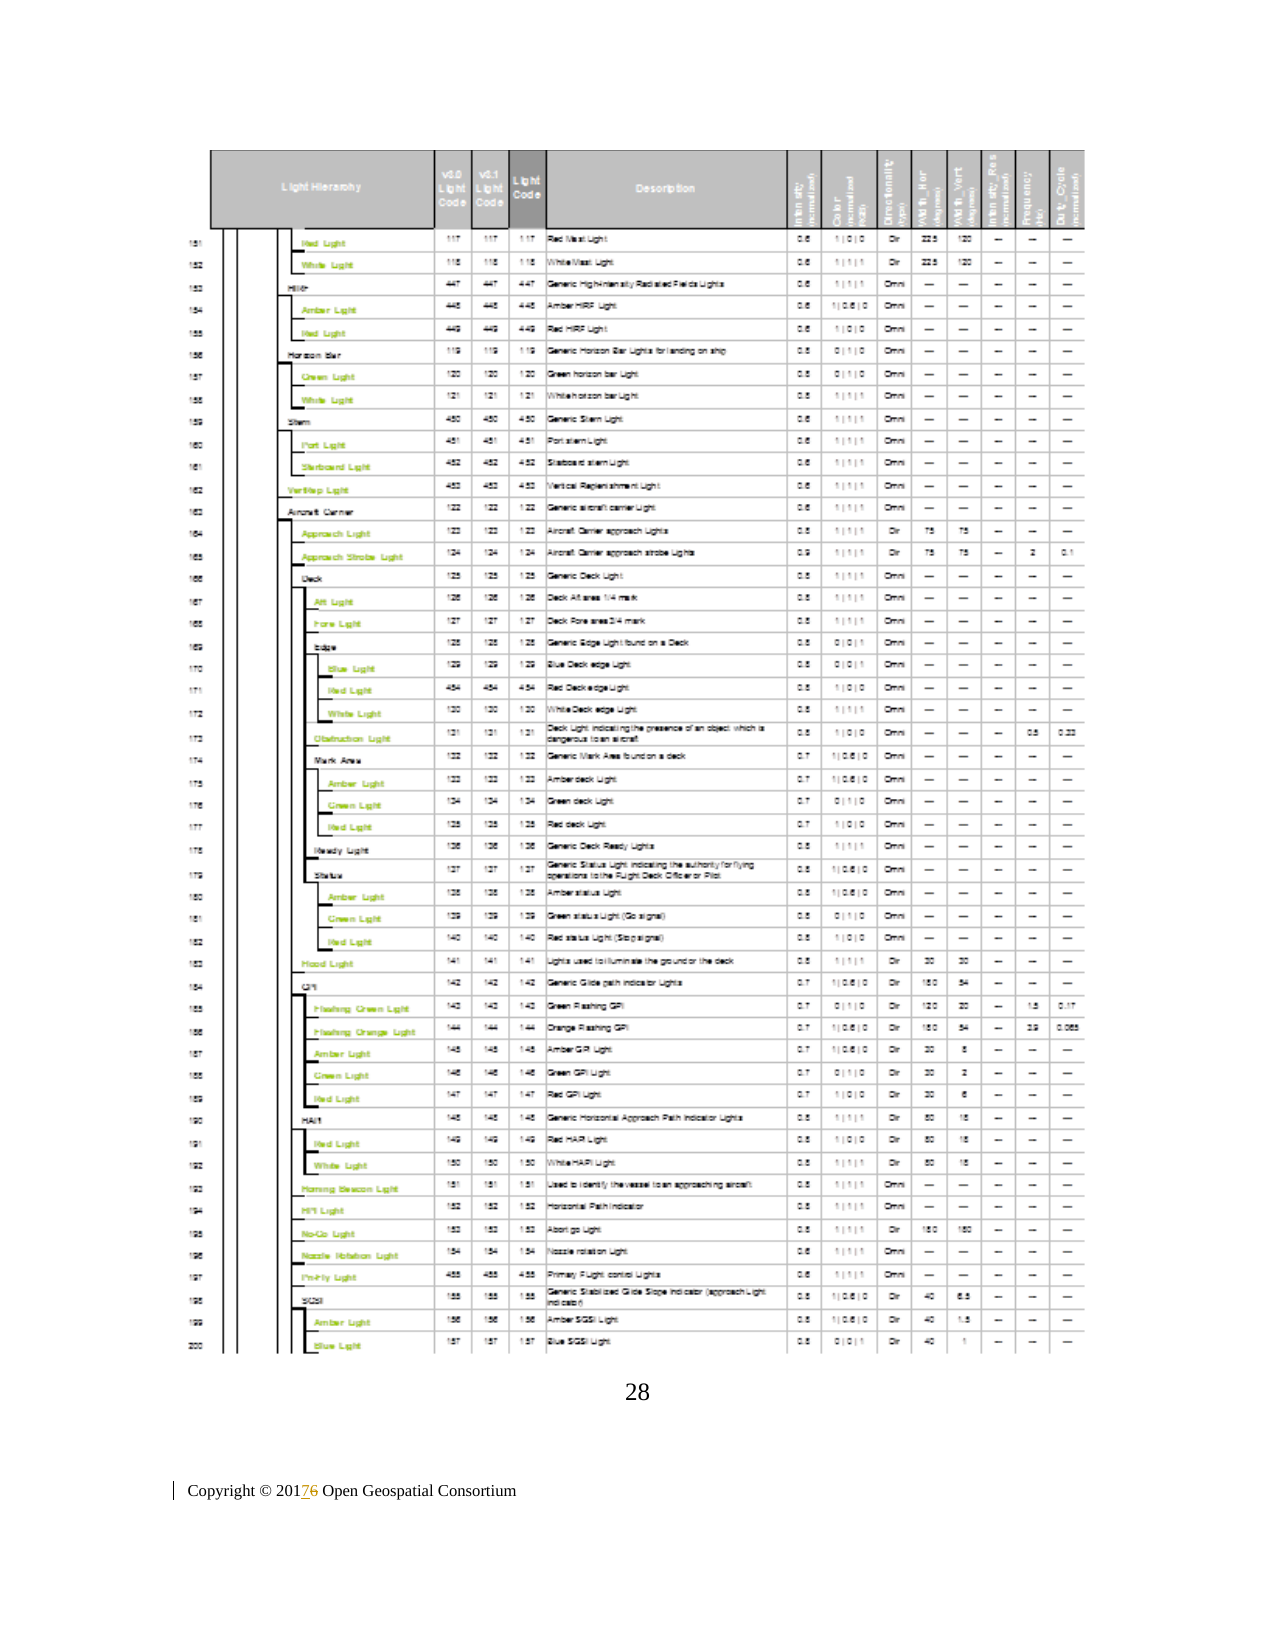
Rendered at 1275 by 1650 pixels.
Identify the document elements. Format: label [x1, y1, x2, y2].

picture [187, 150, 1088, 1357]
